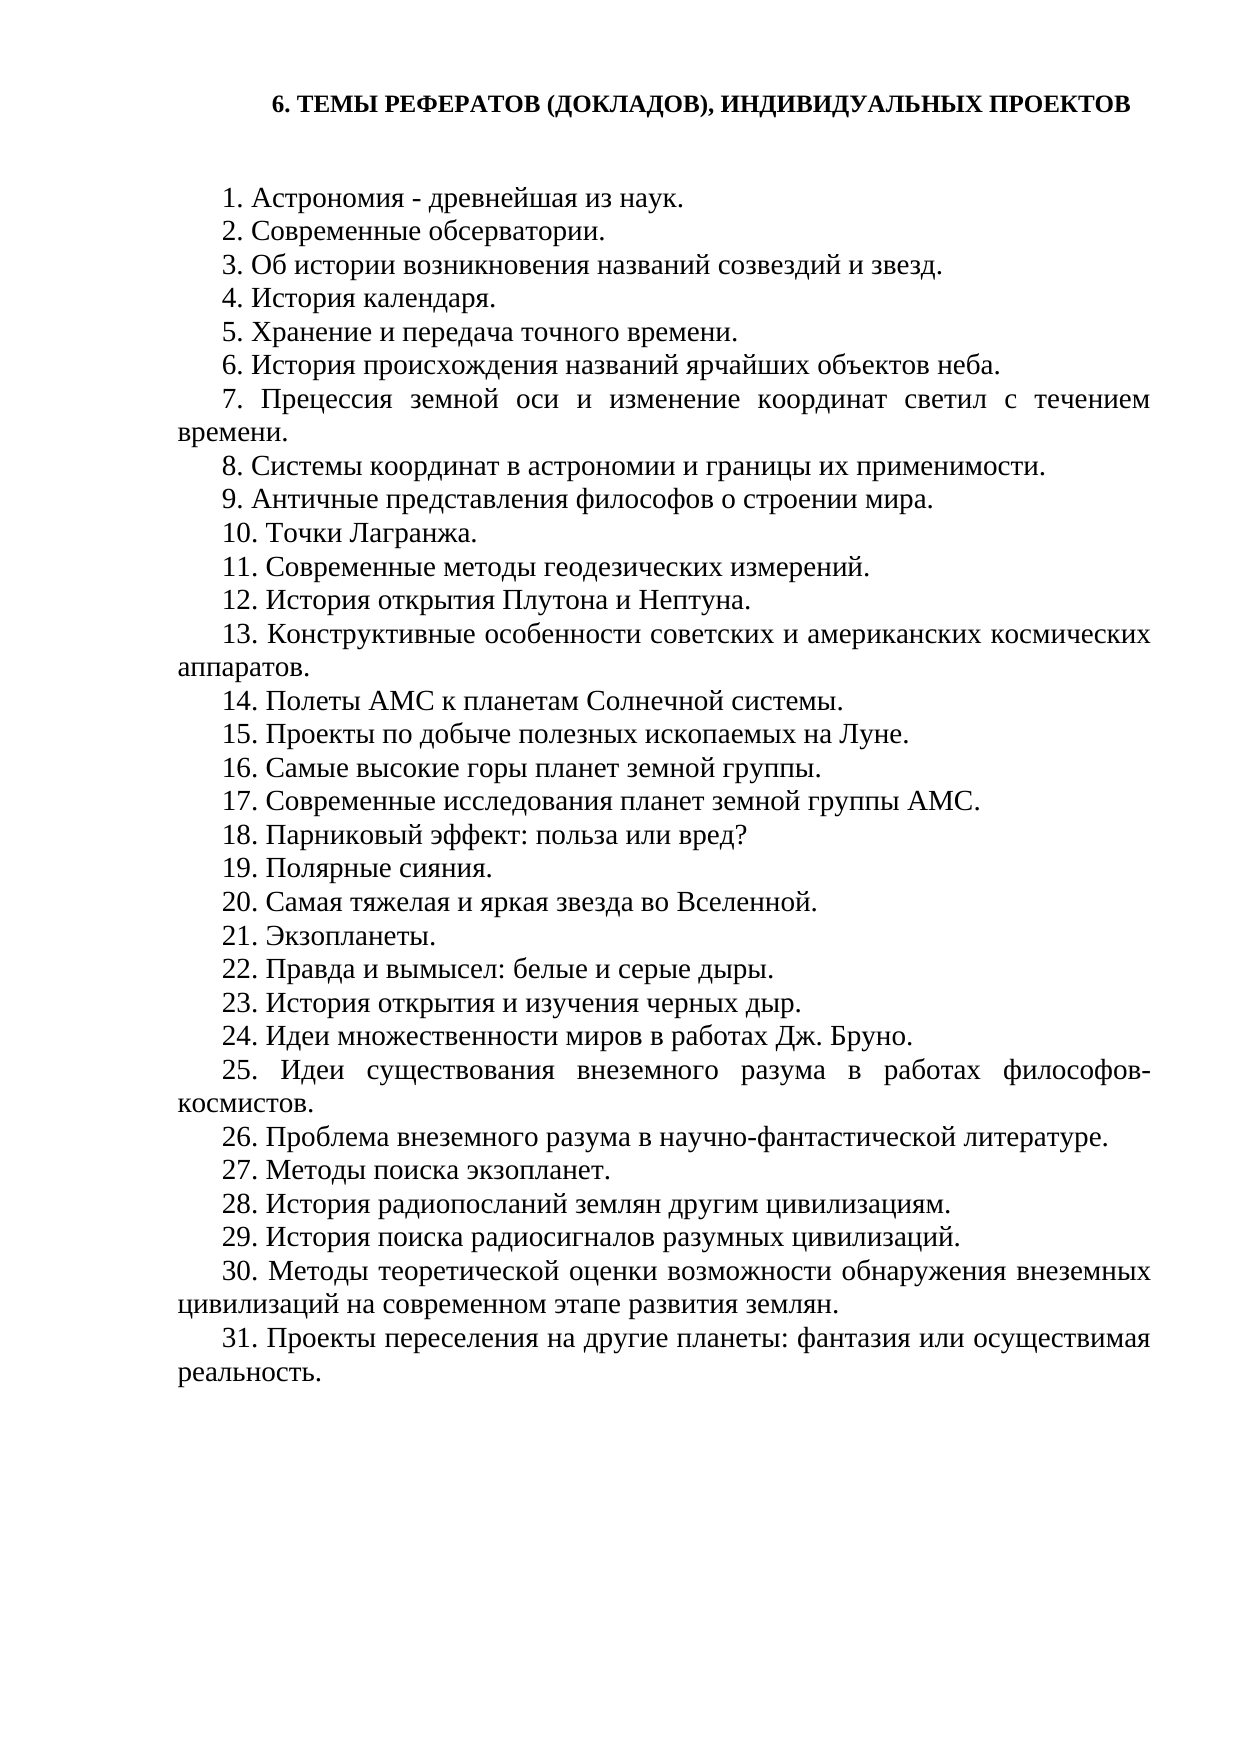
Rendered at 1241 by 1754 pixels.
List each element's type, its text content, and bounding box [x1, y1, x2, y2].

text 21. Экзопланеты. [177, 918, 1152, 951]
text 5. Хранение и передача точного времени. [177, 314, 1152, 347]
text 24. Идеи множественности миров в работах Дж. Бруно. [177, 1018, 1152, 1052]
text 31. Проекты переселения на другие планеты: фантазия или осуществимая реальность. [177, 1320, 1152, 1387]
text 8. Системы координат в астрономии и границы их применимости. [177, 448, 1152, 482]
text 10. Точки Лагранжа. [177, 515, 1152, 549]
text 14. Полеты АМС к планетам Солнечной системы. [177, 683, 1152, 716]
text 6. История происхождения названий ярчайших объектов неба. [177, 347, 1152, 381]
text 25. Идеи существования внеземного разума в работах философов-космистов. [177, 1052, 1152, 1119]
text 11. Современные методы геодезических измерений. [177, 549, 1152, 582]
text 7. Прецессия земной оси и изменение координат светил с течением времени. [177, 381, 1152, 448]
text 20. Самая тяжелая и яркая звезда во Вселенной. [177, 884, 1152, 918]
text 15. Проекты по добыче полезных ископаемых на Луне. [177, 716, 1152, 750]
text 18. Парниковый эффект: польза или вред? [177, 817, 1152, 851]
text 4. История календаря. [177, 280, 1152, 314]
text 27. Методы поиска экзопланет. [177, 1152, 1152, 1186]
text 12. История открытия Плутона и Нептуна. [177, 582, 1152, 616]
text 2. Современные обсерватории. [177, 213, 1152, 247]
text 1. Астрономия - древнейшая из наук. [177, 180, 1152, 213]
text 29. История поиска радиосигналов разумных цивилизаций. [177, 1219, 1152, 1253]
text 13. Конструктивные особенности советских и американских космических аппаратов. [177, 616, 1152, 683]
text 26. Проблема внеземного разума в научно-фантастической литературе. [177, 1119, 1152, 1152]
text 22. Правда и вымысел: белые и серые дыры. [177, 951, 1152, 985]
text 3. Об истории возникновения названий созвездий и звезд. [177, 247, 1152, 280]
text 16. Самые высокие горы планет земной группы. [177, 750, 1152, 783]
text 19. Полярные сияния. [177, 851, 1152, 884]
text 6. ТЕМЫ РЕФЕРАТОВ (ДОКЛАДОВ), ИНДИВИДУАЛЬНЫХ ПРОЕКТОВ [177, 89, 1152, 117]
text 9. Античные представления философов о строении мира. [177, 482, 1152, 515]
text 17. Современные исследования планет земной группы АМС. [177, 783, 1152, 817]
text 28. История радиопосланий землян другим цивилизациям. [177, 1186, 1152, 1219]
text 23. История открытия и изучения черных дыр. [177, 985, 1152, 1018]
text 30. Методы теоретической оценки возможности обнаружения внеземных цивилизаций на современном этапе развития землян. [177, 1253, 1152, 1320]
